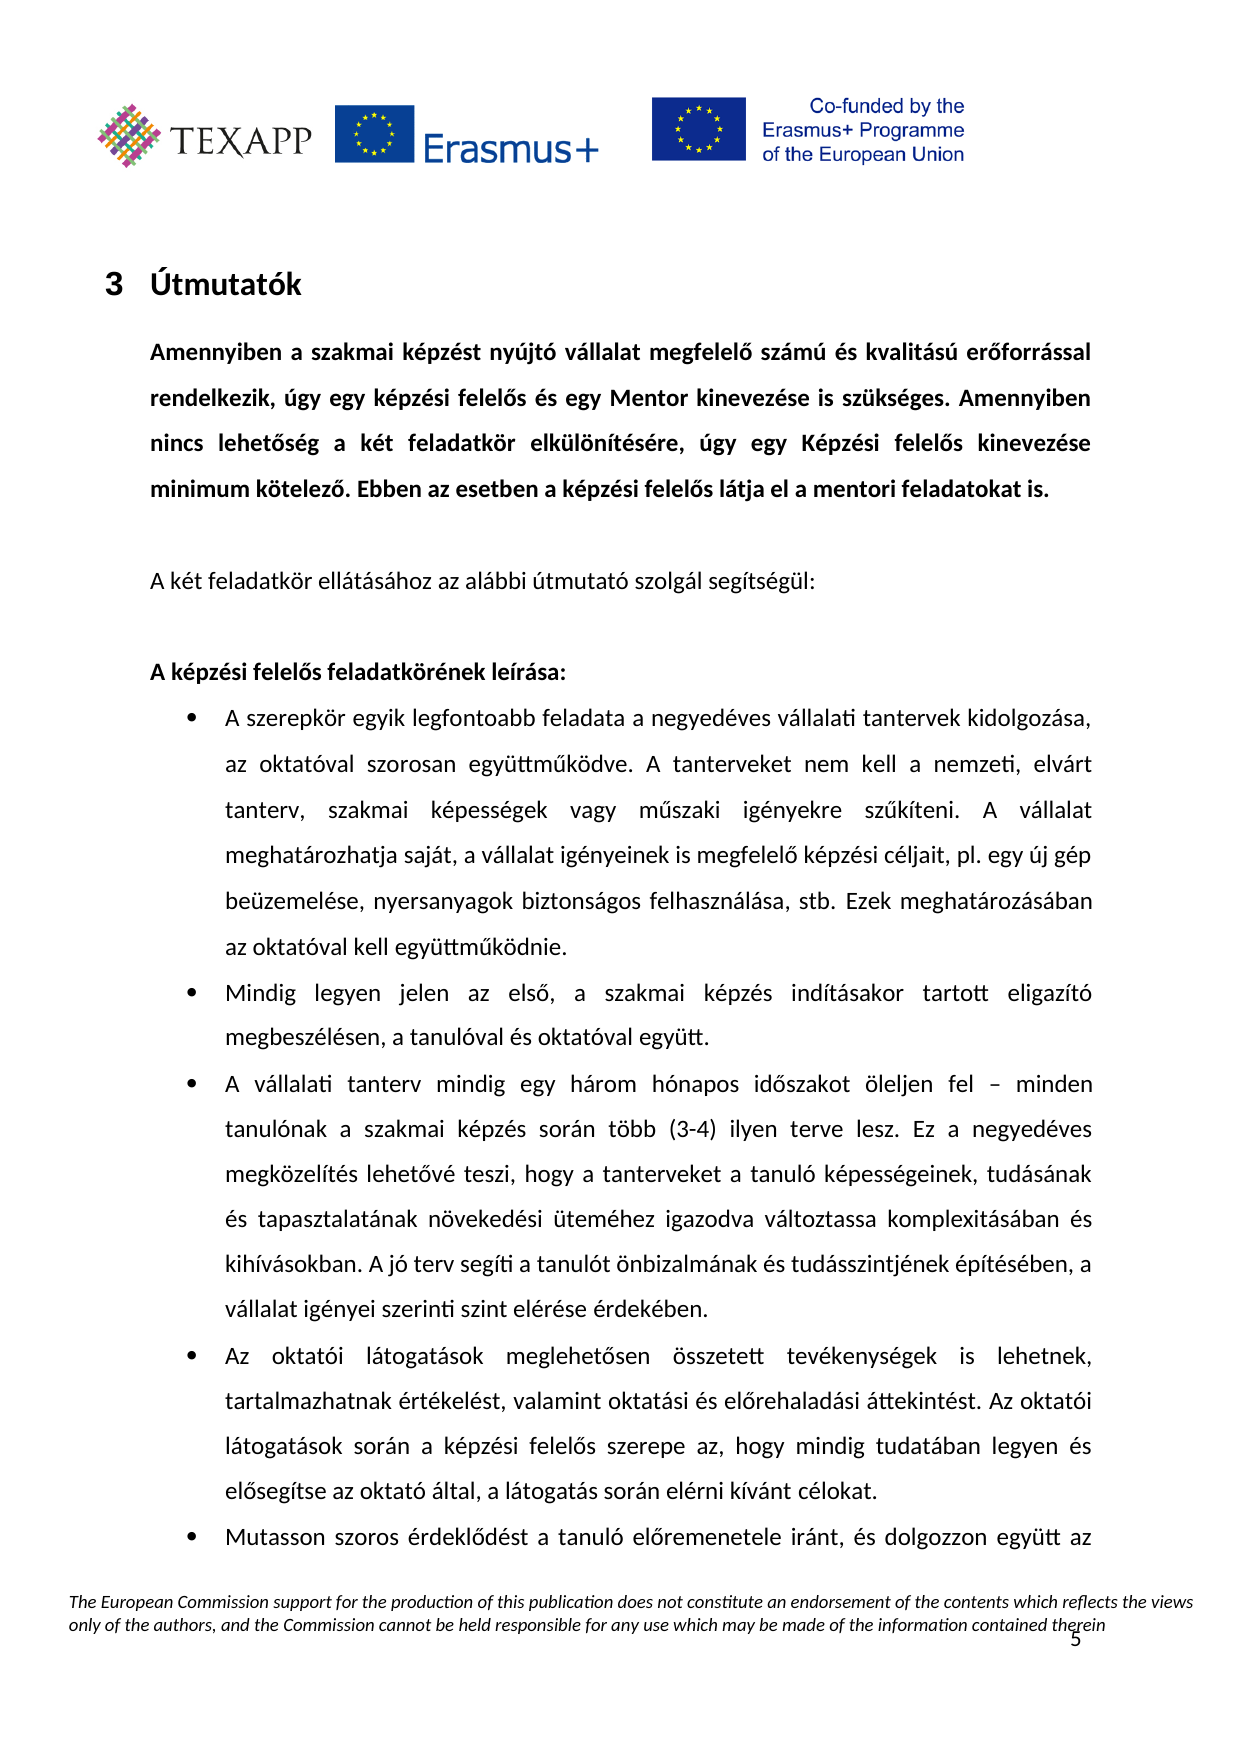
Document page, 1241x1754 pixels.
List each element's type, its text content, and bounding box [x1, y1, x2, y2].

list A szerepkör egyik legfontoabb feladata a negyedéves vállalati tantervek kidolgozása, az oktatóval szorosan együttműködve. A tanterveket nem kell a nemzeti, elvárt tanterv, szakmai képességek vagy műszaki igényekre szűkíteni. A vállalat meghatározhatja saját, a vállalat igényeinek is megfelelő képzési céljait, pl. egy új gép beüzemelése, nyersanyagok biztonságos felhasználása, stb. Ezek meghatározásában az oktatóval kell együttműködnie. [187, 702, 1093, 962]
picture [632, 79, 980, 179]
subtitle Útmutatók [105, 263, 1196, 303]
text A két feladatkör ellátásához az alábbi útmutató szolgál segítségül: [150, 565, 1196, 596]
list Az oktatói látogatások meglehetősen összetett tevékenységek is lehetnek, tartalmazhatnak értékelést, valamint oktatási és előrehaladási áttekintést. Az oktatói látogatások során a képzési felelős szerepe az, hogy mindig tudatában legyen és elősegítse az oktató által, a látogatás során elérni kívánt célokat. [187, 1340, 1093, 1506]
list Mindig legyen jelen az első, a szakmai képzés indításakor tartott eligazító megbeszélésen, a tanulóval és oktatóval együtt. [187, 977, 1093, 1052]
picture [73, 87, 599, 185]
list A vállalati tanterv mindig egy három hónapos időszakot öleljen fel – minden tanulónak a szakmai képzés során több (3-4) ilyen terve lesz. Ez a negyedéves megközelítés lehetővé teszi, hogy a tanterveket a tanuló képességeinek, tudásának és tapasztalatának növekedési üteméhez igazodva változtassa komplexitásában és kihívásokban. A jó terv segíti a tanulót önbizalmának és tudásszintjének építésében, a vállalat igényei szerinti szint elérése érdekében. [187, 1068, 1093, 1324]
subtitle A képzési felelős feladatkörének leírása: [150, 657, 1196, 687]
subtitle Amennyiben a szakmai képzést nyújtó vállalat megfelelő számú és kvalitású erőforrással rendelkezik, úgy egy képzési felelős és egy Mentor kinevezése is szükséges. Amennyiben nincs lehetőség a két feladatkör elkülönítésére, úgy egy Képzési felelős kinevezése minimum kötelező. Ebben az esetben a képzési felelős látja el a mentori feladatokat is. [150, 336, 1093, 504]
